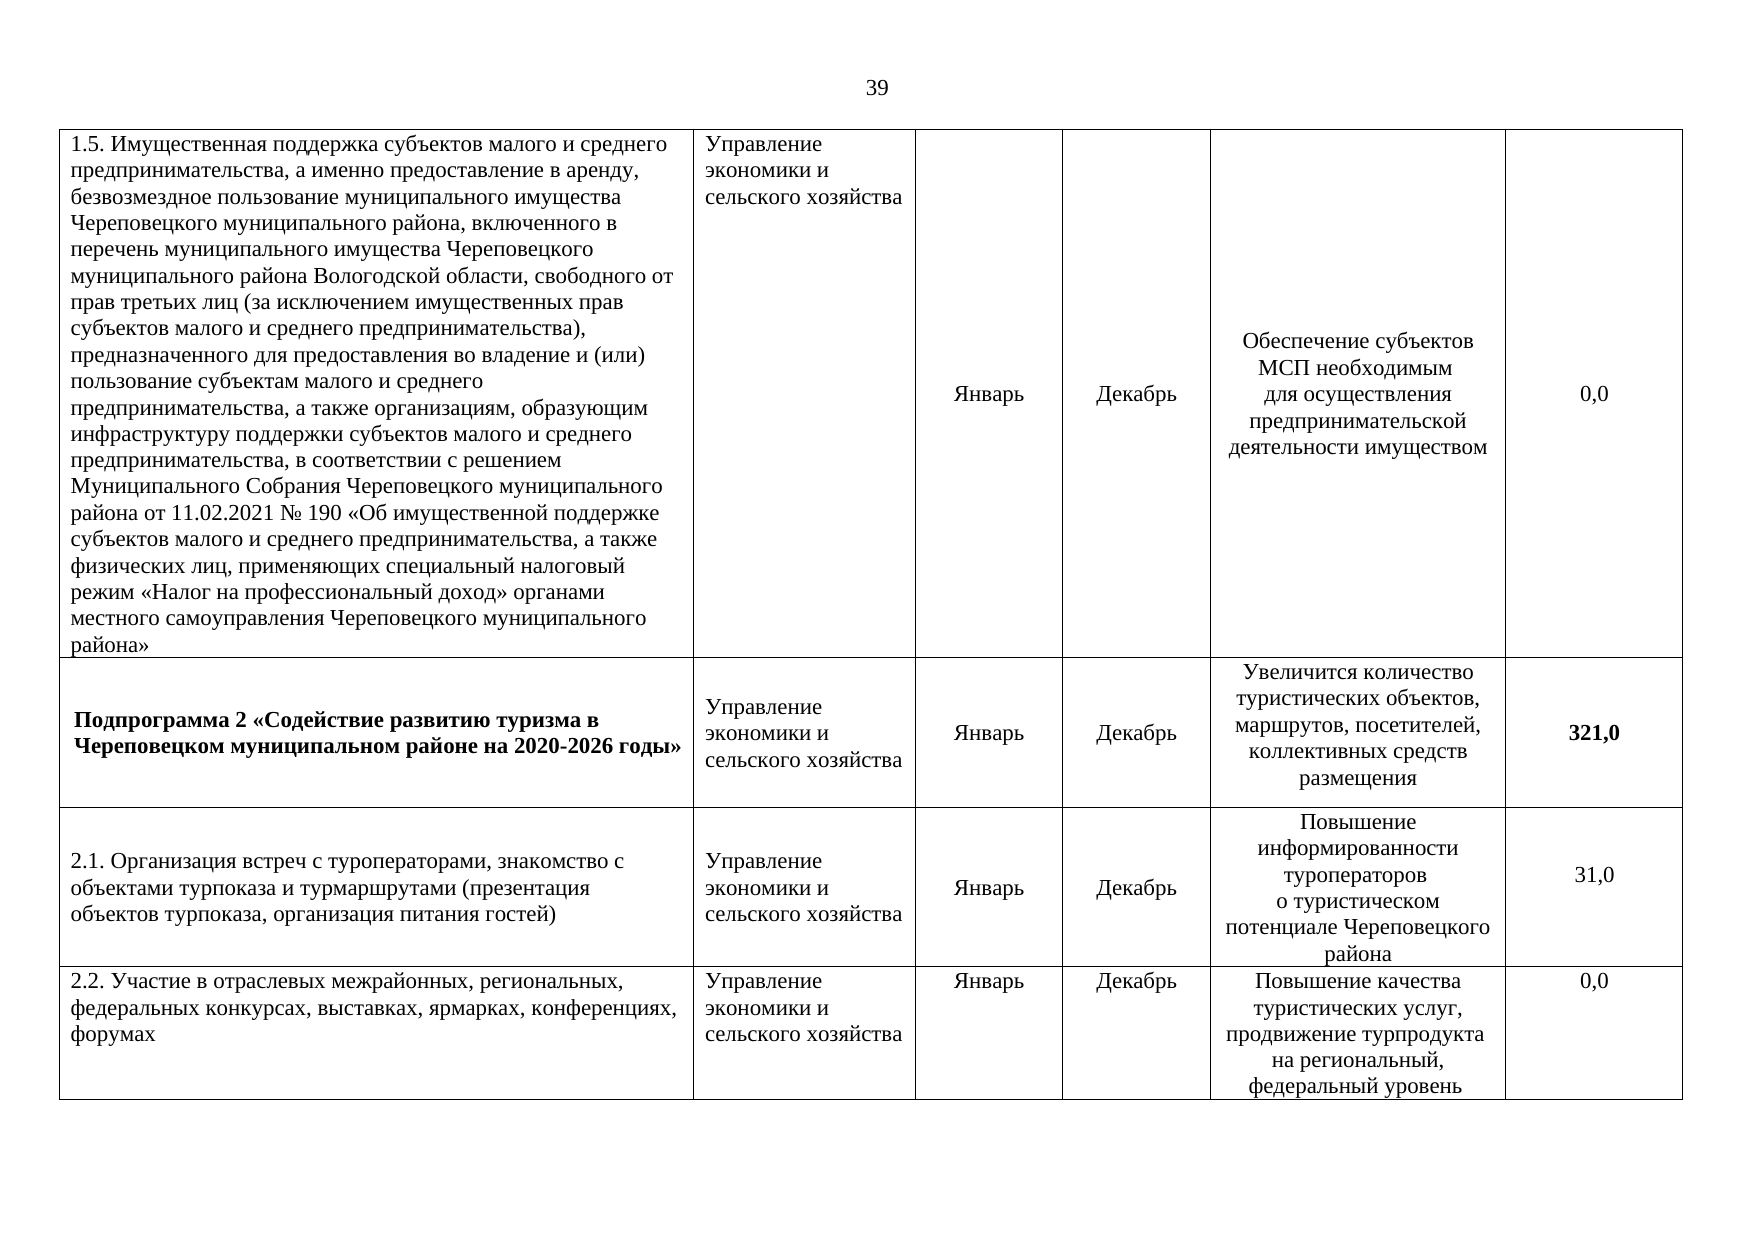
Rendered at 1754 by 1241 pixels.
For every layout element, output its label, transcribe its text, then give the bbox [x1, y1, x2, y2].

table_cell Управление экономики и сельского хозяйства [694, 808, 915, 966]
table_cell 2.1. Организация встреч с туроператорами, знакомство с объектами турпоказа и турмаршрутами (презентация объектов турпоказа, организация питания гостей) [60, 808, 693, 966]
table_cell Январь [916, 130, 1062, 657]
table_cell Подпрограмма 2 «Содействие развитию туризма в Череповецком муниципальном районе на 2020-2026 годы» [60, 658, 693, 807]
table_cell Обеспечение субъектов МСП необходимым для осуществления предпринимательской деятельности имуществом [1211, 130, 1505, 657]
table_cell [60, 967, 693, 1099]
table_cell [694, 130, 915, 657]
table_cell 0,0 [1506, 130, 1682, 657]
table_cell Январь [916, 808, 1062, 966]
table_cell Управление экономики и сельского хозяйства [694, 658, 915, 807]
table_cell Повышение информированности туроператоров о туристическом потенциале Череповецкого района [1211, 808, 1505, 966]
table_cell Декабрь [1063, 808, 1210, 966]
table_cell 1.5. Имущественная поддержка субъектов малого и среднего предпринимательства, а именно предоставление в аренду, безвозмездное пользование муниципального имущества Череповецкого муниципального района, включенного в перечень муниципального имущества Череповецкого муниципального района Вологодской области, свободного от прав третьих лиц (за исключением имущественных прав субъектов малого и среднего предпринимательства), предназначенного для предоставления во владение и (или) пользование субъектам малого и среднего предпринимательства, а также организациям, образующим инфраструктуру поддержки субъектов малого и среднего предпринимательства, в соответствии с решением Муниципального Собрания Череповецкого муниципального района от 11.02.2021 № 190 «Об имущественной поддержке субъектов малого и среднего предпринимательства, а также физических лиц, применяющих специальный налоговый режим «Налог на профессиональный доход» органами местного самоуправления Череповецкого муниципального района» [60, 130, 693, 657]
table_cell Декабрь [1063, 967, 1210, 1099]
table_cell Декабрь [1063, 130, 1210, 657]
table_cell 321,0 [1506, 658, 1682, 807]
table_cell Увеличится количество туристических объектов, маршрутов, посетителей, коллективных средств размещения [1211, 658, 1505, 807]
table_cell Январь [916, 967, 1062, 1099]
table_cell Декабрь [1063, 658, 1210, 807]
table_cell Январь [916, 658, 1062, 807]
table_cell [694, 967, 915, 1099]
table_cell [1211, 967, 1505, 1099]
table_cell 0,0 [1506, 967, 1682, 1099]
table_cell 31,0 [1506, 808, 1682, 966]
